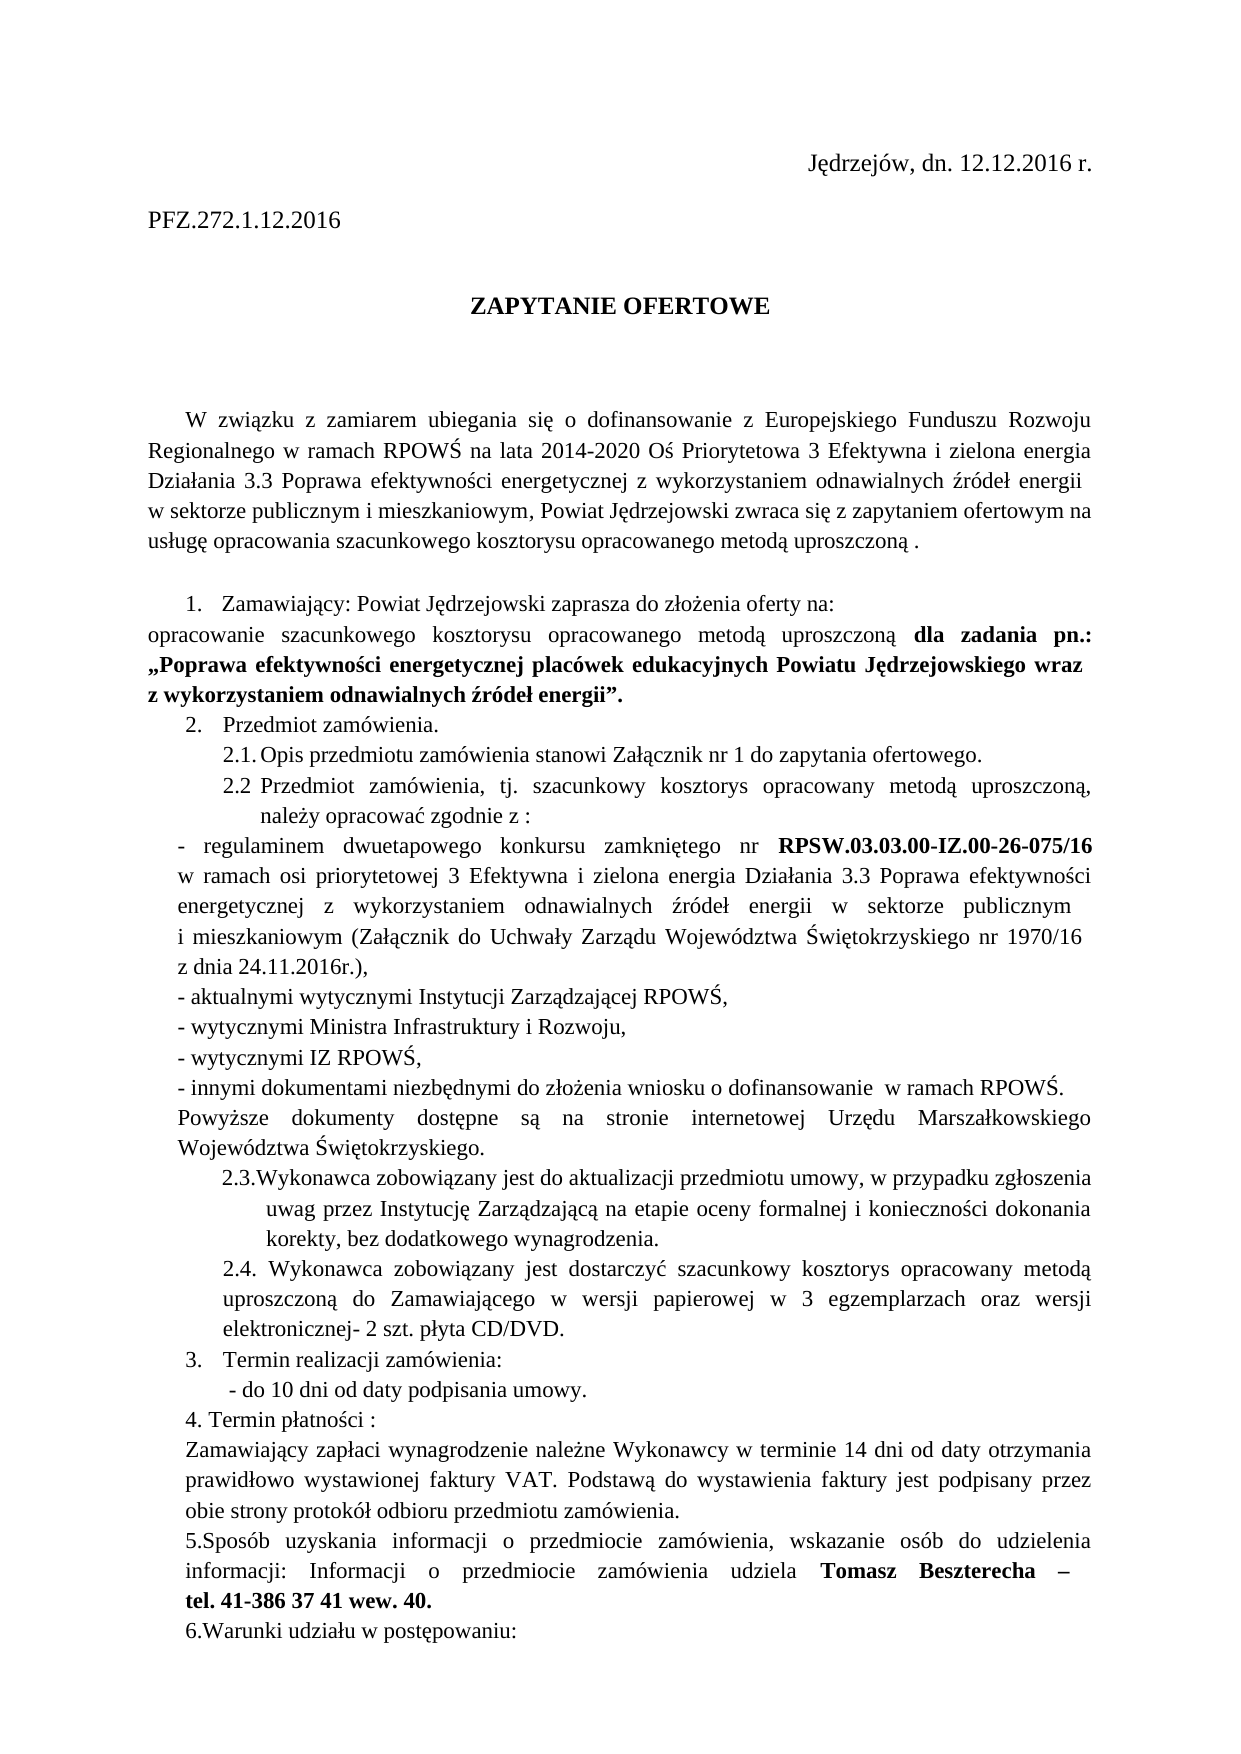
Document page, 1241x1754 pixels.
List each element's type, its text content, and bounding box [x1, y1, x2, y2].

text ZAPYTANIE OFERTOWE [148, 291, 1092, 320]
list - do 10 dni od daty podpisania umowy. [223, 1376, 1092, 1402]
list Powyższe dokumenty dostępne są na stronie internetowej Urzędu Marszałkowskiego Województwa Świętokrzyskiego. [177, 1104, 1092, 1161]
list 4. Termin płatności : [185, 1406, 1092, 1432]
list - regulaminem dwuetapowego konkursu zamkniętego nr RPSW.03.03.00-IZ.00-26-075/16 w ramach osi priorytetowej 3 Efektywna i zielona energia Działania 3.3 Poprawa efektywności energetycznej z wykorzystaniem odnawialnych źródeł energii w sektorze publicznym i mieszkaniowym (Załącznik do Uchwały Zarządu Województwa Świętokrzyskiego nr 1970/16 z dnia 24.11.2016r.), [177, 832, 1092, 979]
text Jędrzejów, dn. 12.12.2016 r. [148, 148, 1092, 176]
text 2.4. Wykonawca zobowiązany jest dostarczyć szacunkowy kosztorys opracowany metodą uproszczoną do Zamawiającego w wersji papierowej w 3 egzemplarzach oraz wersji elektronicznej- 2 szt. płyta CD/DVD. [223, 1255, 1092, 1342]
text PFZ.272.1.12.2016 [148, 205, 1092, 234]
list Zamawiający zapłaci wynagrodzenie należne Wykonawcy w terminie 14 dni od daty otrzymania prawidłowo wystawionej faktury VAT. Podstawą do wystawienia faktury jest podpisany przez obie strony protokół odbioru przedmiotu zamówienia. [185, 1436, 1092, 1523]
list - innymi dokumentami niezbędnymi do złożenia wniosku o dofinansowanie w ramach RPOWŚ. [177, 1074, 1092, 1100]
list 6.Warunki udziału w postępowaniu: [185, 1618, 1092, 1644]
list Przedmiot zamówienia, tj. szacunkowy kosztorys opracowany metodą uproszczoną, należy opracować zgodnie z : [223, 772, 1092, 828]
list Termin realizacji zamówienia: [185, 1346, 1092, 1372]
list - aktualnymi wytycznymi Instytucji Zarządzającej RPOWŚ, [177, 983, 1092, 1009]
text 2.3.Wykonawca zobowiązany jest do aktualizacji przedmiotu umowy, w przypadku zgłoszenia uwag przez Instytucję Zarządzającą na etapie oceny formalnej i konieczności dokonania korekty, bez dodatkowego wynagrodzenia. [222, 1164, 1092, 1251]
text opracowanie szacunkowego kosztorysu opracowanego metodą uproszczoną dla zadania pn.: „Poprawa efektywności energetycznej placówek edukacyjnych Powiatu Jędrzejowskiego wraz z wykorzystaniem odnawialnych źródeł energii”. [148, 621, 1092, 707]
list Opis przedmiotu zamówienia stanowi Załącznik nr 1 do zapytania ofertowego. [223, 742, 1092, 768]
list Zamawiający: Powiat Jędrzejowski zaprasza do złożenia oferty na: [185, 591, 1092, 617]
list 5.Sposób uzyskania informacji o przedmiocie zamówienia, wskazanie osób do udzielenia informacji: Informacji o przedmiocie zamówienia udziela Tomasz Beszterecha – tel. 41-386 37 41 wew. 40. [185, 1527, 1092, 1614]
list - wytycznymi IZ RPOWŚ, [177, 1044, 1092, 1070]
list - wytycznymi Ministra Infrastruktury i Rozwoju, [177, 1013, 1092, 1040]
list Przedmiot zamówienia. [185, 711, 1092, 738]
text W związku z zamiarem ubiegania się o dofinansowanie z Europejskiego Funduszu Rozwoju Regionalnego w ramach RPOWŚ na lata 2014-2020 Oś Priorytetowa 3 Efektywna i zielona energia Działania 3.3 Poprawa efektywności energetycznej z wykorzystaniem odnawialnych źródeł energii w sektorze publicznym i mieszkaniowym, Powiat Jędrzejowski zwraca się z zapytaniem ofertowym na usługę opracowania szacunkowego kosztorysu opracowanego metodą uproszczoną . [148, 406, 1092, 554]
